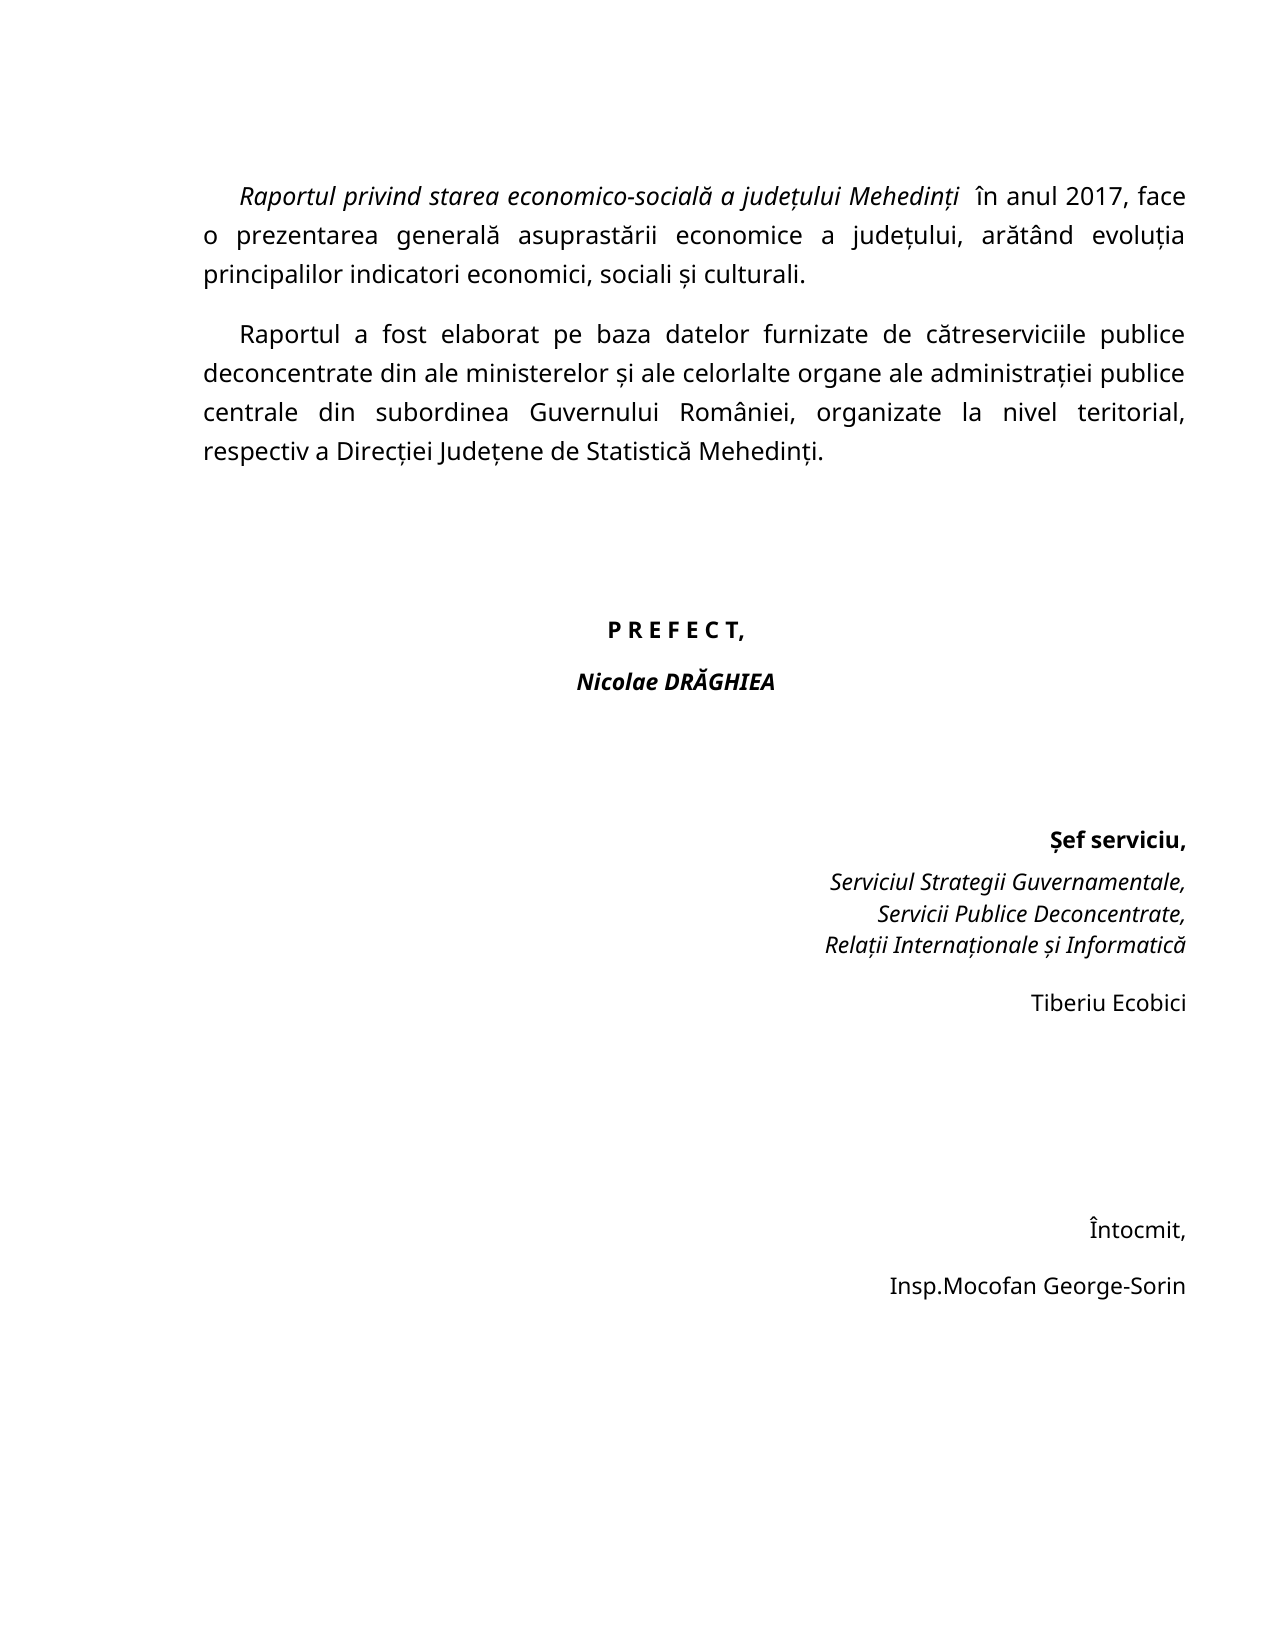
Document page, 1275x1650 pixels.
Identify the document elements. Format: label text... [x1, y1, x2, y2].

text Raportul privind starea economico-socială a județului Mehedinți în anul 2017, face o prezentarea generală asuprastării economice a județului, arătând evoluția principalilor indicatori economici, sociali și culturali. [203, 178, 1186, 291]
text Servicii Publice Deconcentrate, [165, 898, 1186, 929]
text Raportul a fost elaborat pe baza datelor furnizate de cătreserviciile publice deconcentrate din ale ministerelor și ale celorlalte organe ale administrației publice centrale din subordinea Guvernului României, organizate la nivel teritorial, respectiv a Direcției Județene de Statistică Mehedinți. [203, 316, 1186, 468]
text Şef serviciu, [165, 824, 1186, 855]
text P R E F E C T, [165, 614, 1186, 645]
text Tiberiu Ecobici [165, 986, 1186, 1018]
text Relații Internaționale și Informatică [165, 929, 1186, 960]
text Insp.Mocofan George-Sorin [165, 1270, 1186, 1302]
text Întocmit, [165, 1213, 1186, 1245]
text Nicolae DRĂGHIEA [165, 666, 1186, 697]
text Serviciul Strategii Guvernamentale, [165, 866, 1186, 898]
